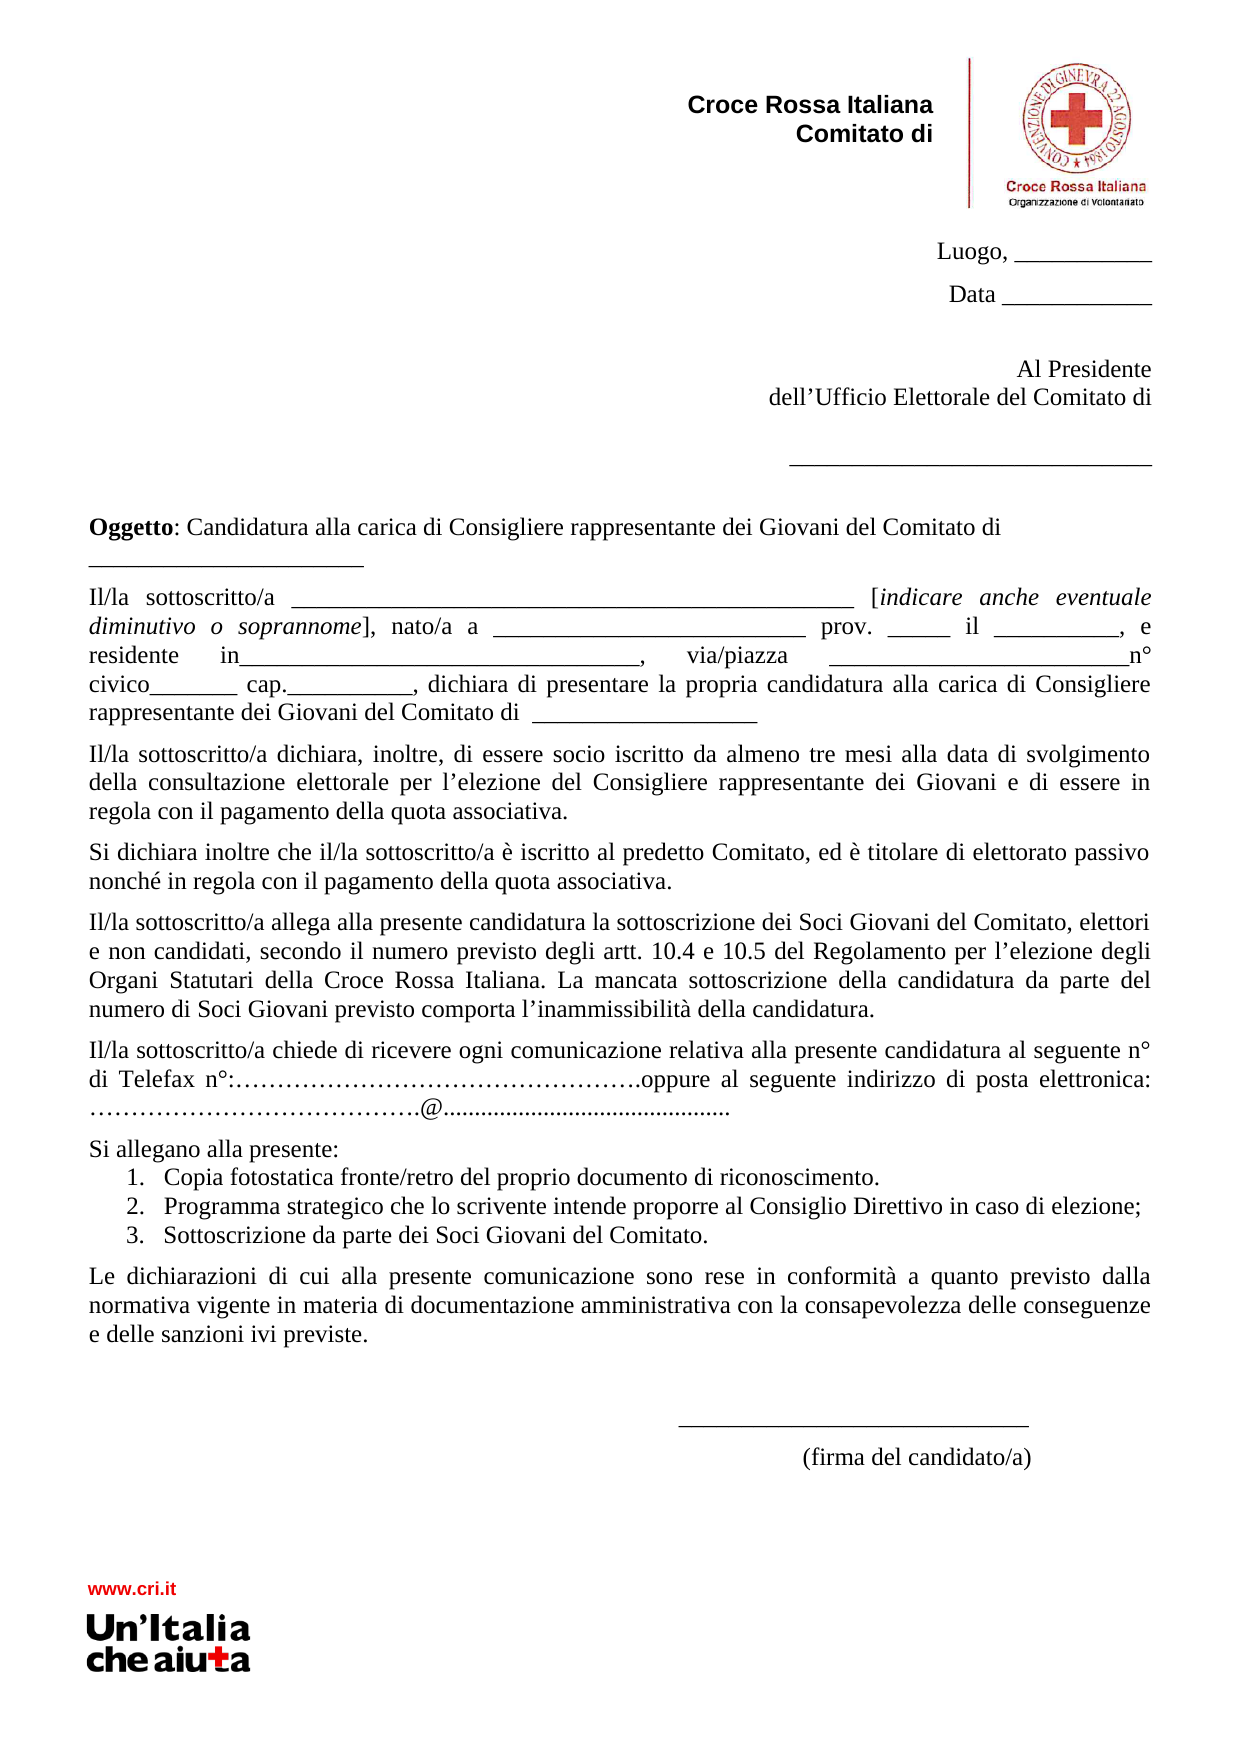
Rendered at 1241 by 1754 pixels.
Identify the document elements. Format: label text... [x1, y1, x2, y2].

text Luogo, ___________ [531, 236, 1152, 265]
text dell’Ufficio Elettorale del Comitato di [679, 382, 1152, 411]
picture [962, 44, 1152, 212]
text Si allegano alla presente: [89, 1134, 1152, 1162]
picture [86, 1614, 251, 1672]
list Sottoscrizione da parte dei Soci Giovani del Comitato. [126, 1220, 1152, 1249]
text Oggetto: Candidatura alla carica di Consigliere rappresentante dei Giovani del Comitato di ______________________ [89, 512, 1152, 570]
list Programma strategico che lo scrivente intende proporre al Consiglio Direttivo in caso di elezione; [126, 1191, 1152, 1220]
text Il/la sottoscritto/a _____________________________________________ [indicare anche eventuale diminutivo o soprannome], nato/a a _________________________ prov. _____ il __________, e residente in________________________________, via/piazza ________________________n° civico_______ cap.__________, dichiara di presentare la propria candidatura alla carica di Consigliere rappresentante dei Giovani del Comitato di __________________ [89, 582, 1152, 726]
text _____________________________ [679, 440, 1152, 469]
text ____________________________ [679, 1401, 1152, 1430]
text Al Presidente [679, 354, 1152, 382]
text (firma del candidato/a) [679, 1442, 1152, 1499]
list Copia fotostatica fronte/retro del proprio documento di riconoscimento. [126, 1162, 1152, 1191]
text Data ____________ [531, 279, 1152, 308]
text Il/la sottoscritto/a dichiara, inoltre, di essere socio iscritto da almeno tre mesi alla data di svolgimento della consultazione elettorale per l’elezione del Consigliere rappresentante dei Giovani e di essere in regola con il pagamento della quota associativa. [89, 739, 1152, 825]
text Le dichiarazioni di cui alla presente comunicazione sono rese in conformità a quanto previsto dalla normativa vigente in materia di documentazione amministrativa con la consapevolezza delle conseguenze e delle sanzioni ivi previste. [89, 1261, 1152, 1347]
text Il/la sottoscritto/a chiede di ricevere ogni comunicazione relativa alla presente candidatura al seguente n° di Telefax n°:………………………………………….oppure al seguente indirizzo di posta elettronica: ………………………………….@.............................................. [89, 1035, 1152, 1121]
text Si dichiara inoltre che il/la sottoscritto/a è iscritto al predetto Comitato, ed è titolare di elettorato passivo nonché in regola con il pagamento della quota associativa. [89, 837, 1152, 895]
text Il/la sottoscritto/a allega alla presente candidatura la sottoscrizione dei Soci Giovani del Comitato, elettori e non candidati, secondo il numero previsto degli artt. 10.4 e 10.5 del Regolamento per l’elezione degli Organi Statutari della Croce Rossa Italiana. La mancata sottoscrizione della candidatura da parte del numero di Soci Giovani previsto comporta l’inammissibilità della candidatura. [89, 907, 1152, 1022]
